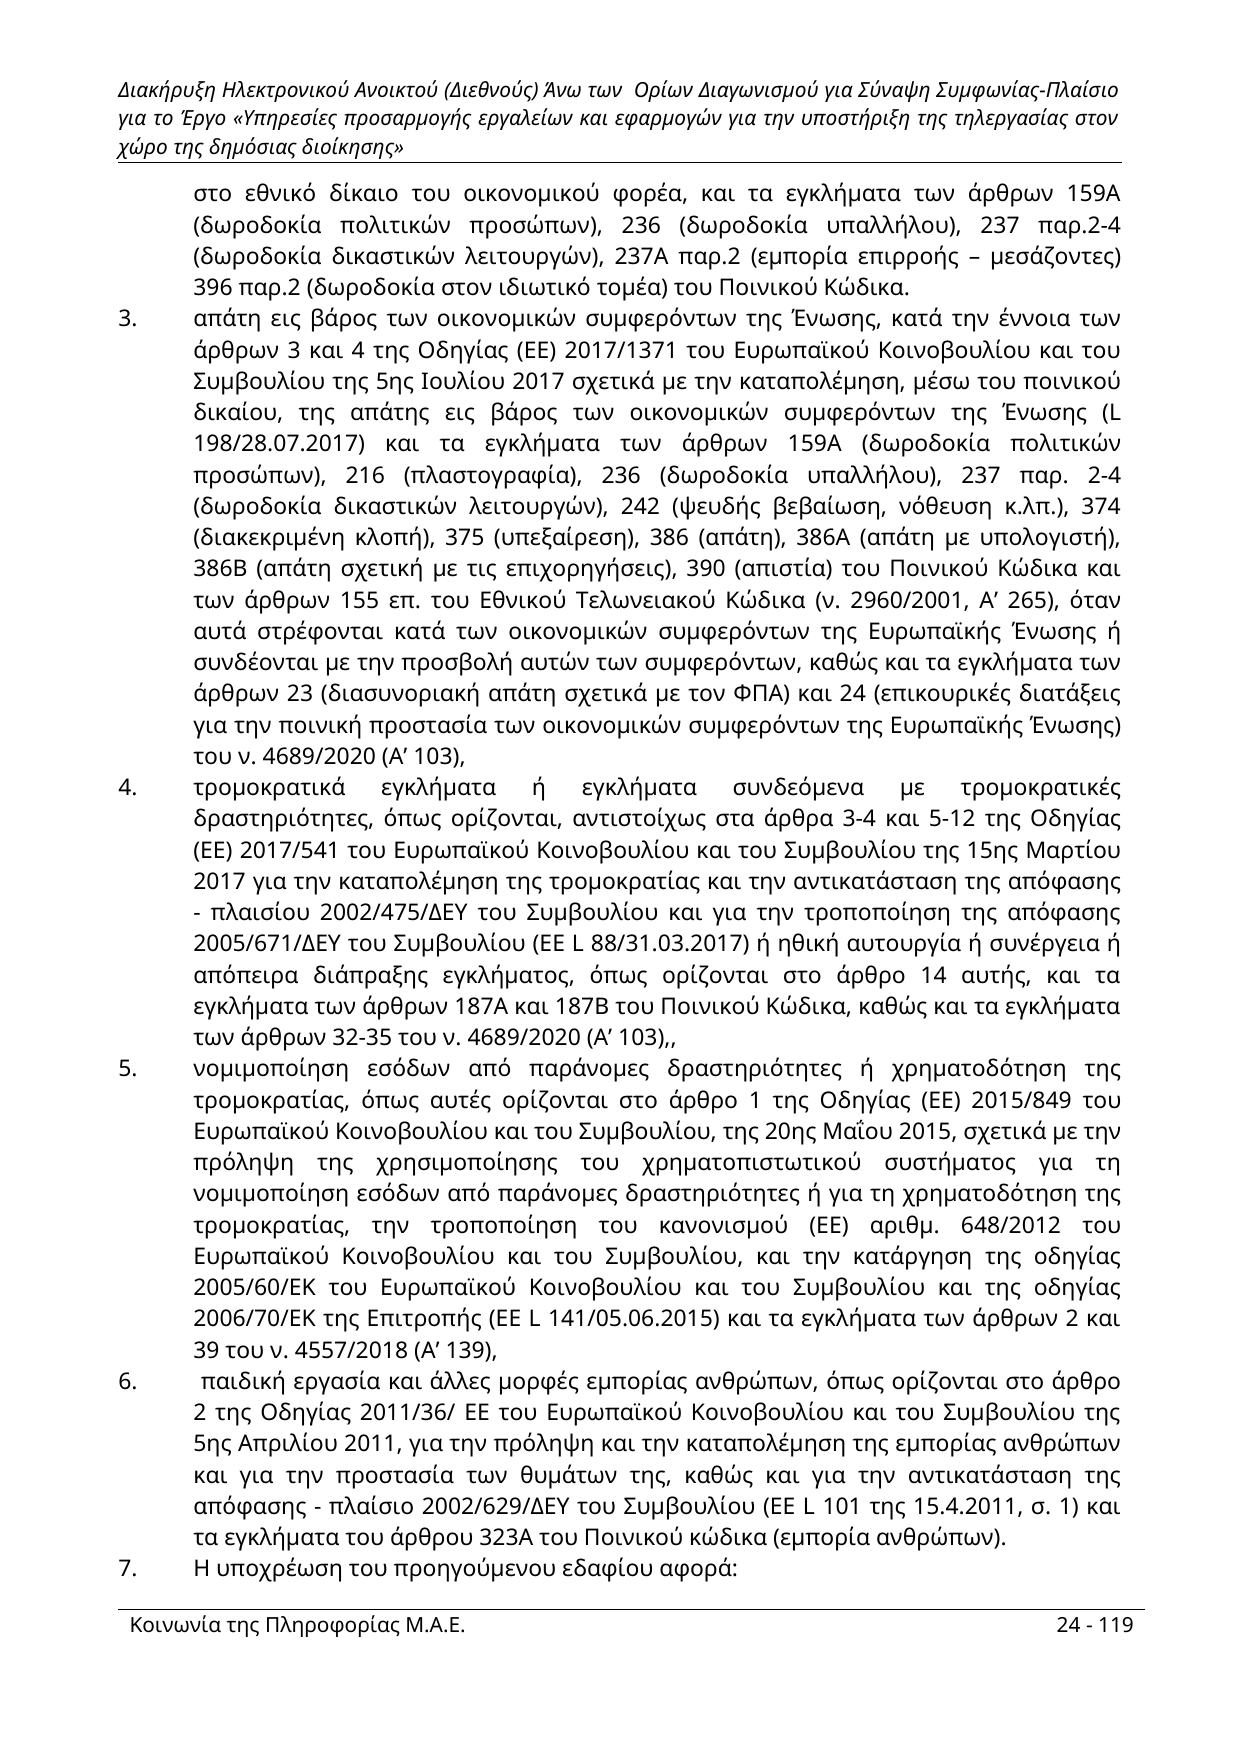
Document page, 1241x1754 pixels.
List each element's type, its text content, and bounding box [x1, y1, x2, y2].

list νομιμοποίηση εσόδων από παράνομες δραστηριότητες ή χρηματοδότηση της τρομοκρατίας, όπως αυτές ορίζονται στο άρθρο 1 της Οδηγίας (ΕΕ) 2015/849 του Ευρωπαϊκού Κοινοβουλίου και του Συμβουλίου, της 20ης Μαΐου 2015, σχετικά με την πρόληψη της χρησιμοποίησης του χρηματοπιστωτικού συστήματος για τη νομιμοποίηση εσόδων από παράνομες δραστηριότητες ή για τη χρηματοδότηση της τρομοκρατίας, την τροποποίηση του κανονισμού (ΕΕ) αριθμ. 648/2012 του Ευρωπαϊκού Κοινοβουλίου και του Συμβουλίου, και την κατάργηση της οδηγίας 2005/60/ΕΚ του Ευρωπαϊκού Κοινοβουλίου και του Συμβουλίου και της οδηγίας 2006/70/ΕΚ της Επιτροπής (EE L 141/05.06.2015) και τα εγκλήματα των άρθρων 2 και 39 του ν. 4557/2018 (Α’ 139), [118, 1052, 1122, 1365]
list Η υποχρέωση του προηγούμενου εδαφίου αφορά: [118, 1552, 1122, 1583]
list απάτη εις βάρος των οικονομικών συμφερόντων της Ένωσης, κατά την έννοια των άρθρων 3 και 4 της Οδηγίας (ΕΕ) 2017/1371 του Ευρωπαϊκού Κοινοβουλίου και του Συμβουλίου της 5ης Ιουλίου 2017 σχετικά με την καταπολέμηση, μέσω του ποινικού δικαίου, της απάτης εις βάρος των οικονομικών συμφερόντων της Ένωσης (L 198/28.07.2017) και τα εγκλήματα των άρθρων 159Α (δωροδοκία πολιτικών προσώπων), 216 (πλαστογραφία), 236 (δωροδοκία υπαλλήλου), 237 παρ. 2-4 (δωροδοκία δικαστικών λειτουργών), 242 (ψευδής βεβαίωση, νόθευση κ.λπ.), 374 (διακεκριμένη κλοπή), 375 (υπεξαίρεση), 386 (απάτη), 386Α (απάτη με υπολογιστή), 386Β (απάτη σχετική με τις επιχορηγήσεις), 390 (απιστία) του Ποινικού Κώδικα και των άρθρων 155 επ. του Εθνικού Τελωνειακού Κώδικα (ν. 2960/2001, Α’ 265), όταν αυτά στρέφονται κατά των οικονομικών συμφερόντων της Ευρωπαϊκής Ένωσης ή συνδέονται με την προσβολή αυτών των συμφερόντων, καθώς και τα εγκλήματα των άρθρων 23 (διασυνοριακή απάτη σχετικά με τον ΦΠΑ) και 24 (επικουρικές διατάξεις για την ποινική προστασία των οικονομικών συμφερόντων της Ευρωπαϊκής Ένωσης) του ν. 4689/2020 (Α’ 103), [118, 302, 1122, 771]
list παιδική εργασία και άλλες μορφές εμπορίας ανθρώπων, όπως ορίζονται στο άρθρο 2 της Οδηγίας 2011/36/ ΕΕ του Ευρωπαϊκού Κοινοβουλίου και του Συμβουλίου της 5ης Απριλίου 2011, για την πρόληψη και την καταπολέμηση της εμπορίας ανθρώπων και για την προστασία των θυμάτων της, καθώς και για την αντικατάσταση της απόφασης - πλαίσιο 2002/629/ΔΕΥ του Συμβουλίου (ΕΕ L 101 της 15.4.2011, σ. 1) και τα εγκλήματα του άρθρου 323Α του Ποινικού κώδικα (εμπορία ανθρώπων). [118, 1365, 1122, 1552]
list τρομοκρατικά εγκλήματα ή εγκλήματα συνδεόμενα με τρομοκρατικές δραστηριότητες, όπως ορίζονται, αντιστοίχως στα άρθρα 3-4 και 5-12 της Οδηγίας (ΕΕ) 2017/541 του Ευρωπαϊκού Κοινοβουλίου και του Συμβουλίου της 15ης Μαρτίου 2017 για την καταπολέμηση της τρομοκρατίας και την αντικατάσταση της απόφασης - πλαισίου 2002/475/ΔΕΥ του Συμβουλίου και για την τροποποίηση της απόφασης 2005/671/ΔΕΥ του Συμβουλίου (EE L 88/31.03.2017) ή ηθική αυτουργία ή συνέργεια ή απόπειρα διάπραξης εγκλήματος, όπως ορίζονται στο άρθρο 14 αυτής, και τα εγκλήματα των άρθρων 187Α και 187Β του Ποινικού Κώδικα, καθώς και τα εγκλήματα των άρθρων 32-35 του ν. 4689/2020 (Α’ 103),, [118, 771, 1122, 1052]
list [118, 177, 1122, 302]
